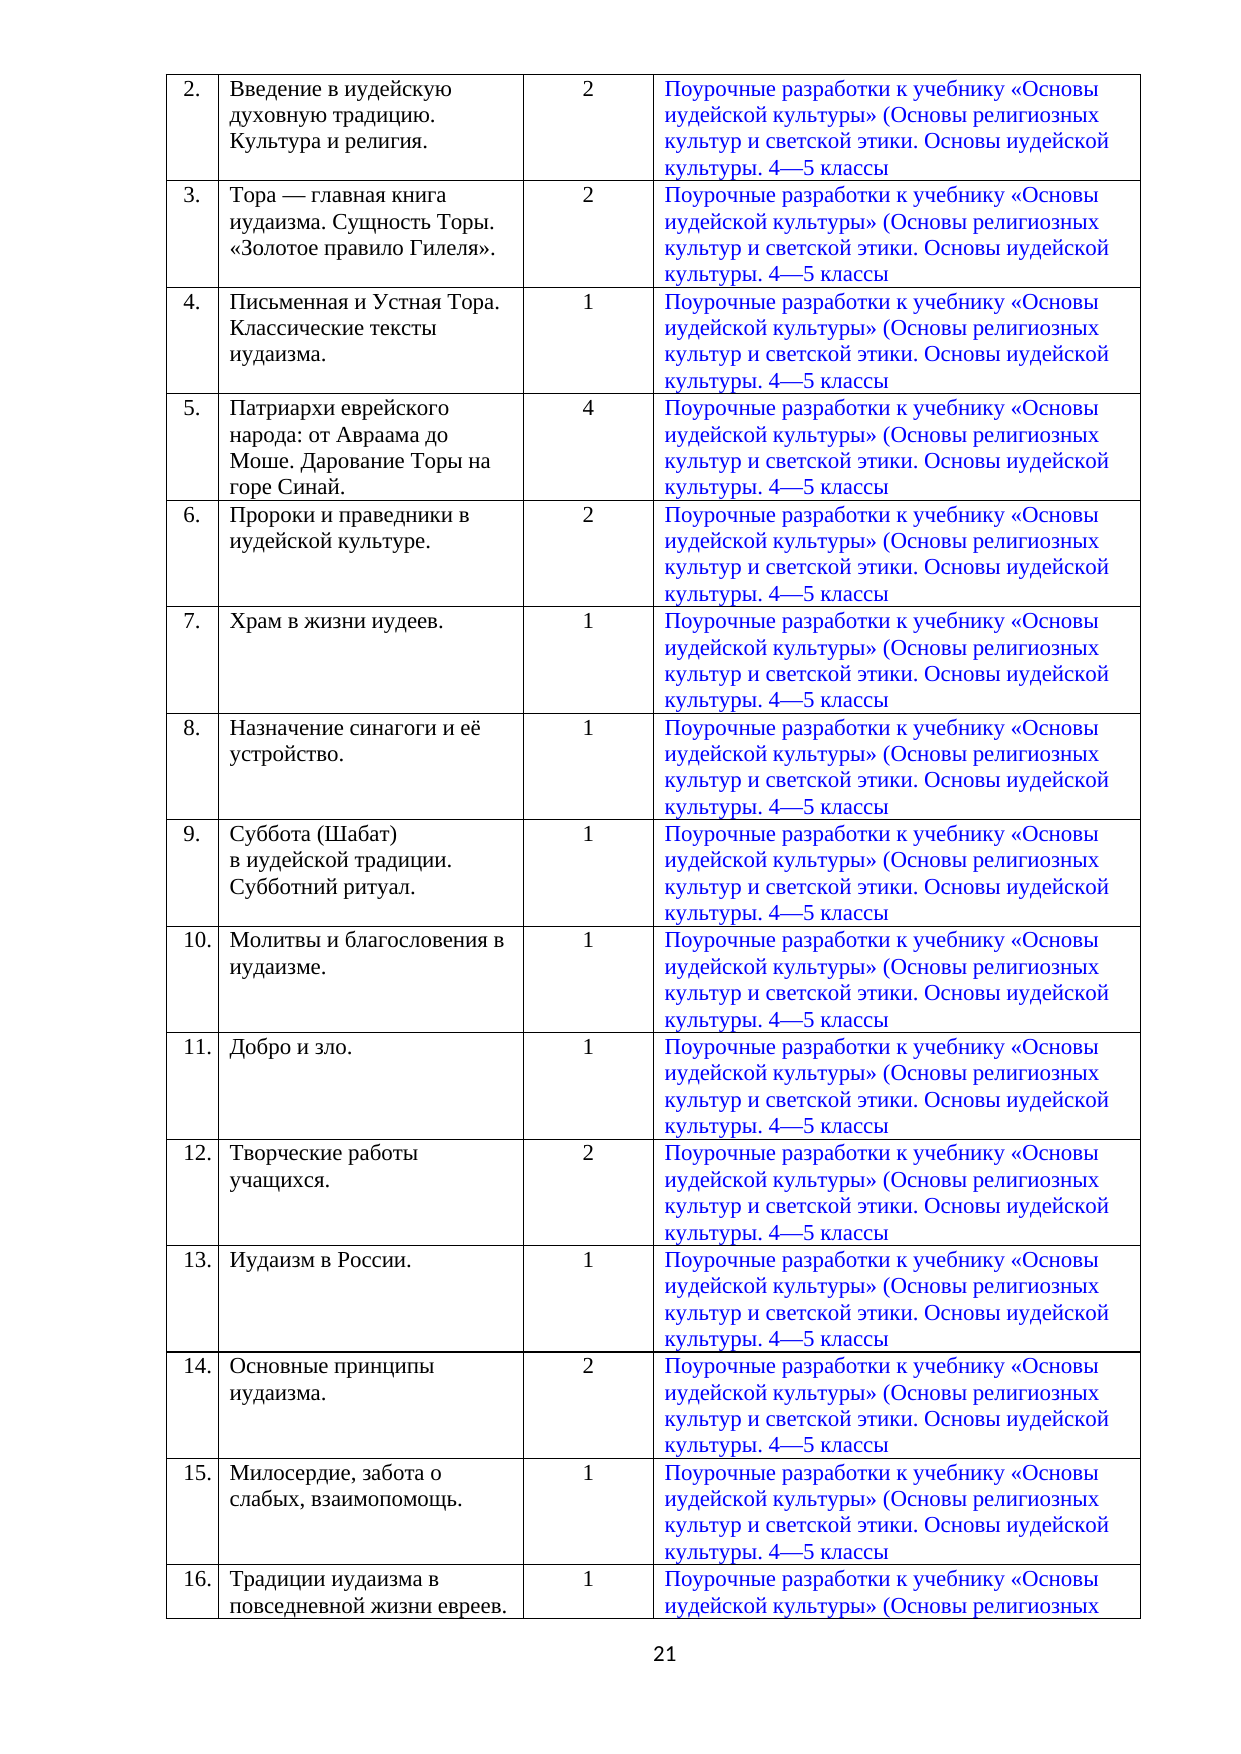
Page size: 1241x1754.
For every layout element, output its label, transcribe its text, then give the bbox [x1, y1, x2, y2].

table_cell 1 [524, 820, 653, 926]
table_cell 2 [524, 1140, 653, 1245]
table_cell Добро и зло. [219, 1033, 523, 1138]
table_cell [167, 927, 218, 1032]
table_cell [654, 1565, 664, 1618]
table_cell [167, 714, 218, 819]
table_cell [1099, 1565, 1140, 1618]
table_cell 1 [524, 1033, 653, 1138]
table_cell Поурочные разработки к учебнику «Основы иудейской культуры» (Основы религиозных культур и светской этики. Основы иудейской культуры. 4—5 классы [889, 1033, 1140, 1138]
table_cell Назначение синагоги и её устройство. [219, 714, 523, 819]
table_cell [167, 1565, 218, 1618]
table_cell Творческие работы учащихся. [219, 1140, 523, 1245]
table_cell [167, 1459, 218, 1564]
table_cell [219, 1565, 523, 1618]
table_cell Письменная и Устная Тора. Классические тексты иудаизма. [219, 288, 523, 393]
table_cell 1 [524, 1565, 653, 1618]
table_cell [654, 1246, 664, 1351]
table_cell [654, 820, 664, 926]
table_cell 1 [524, 714, 653, 819]
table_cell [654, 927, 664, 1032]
table_cell Поурочные разработки к учебнику «Основы иудейской культуры» (Основы религиозных культур и светской этики. Основы иудейской культуры. 4—5 классы [889, 75, 1140, 180]
table_cell Храм в жизни иудеев. [219, 607, 523, 713]
table_cell Патриархи еврейского народа: от Авраама до Моше. Дарование Торы на горе Синай. [219, 394, 523, 500]
table_cell Тора — главная книга иудаизма. Сущность Торы. «Золотое правило Гилеля». [219, 181, 523, 287]
table_cell Поурочные разработки к учебнику «Основы иудейской культуры» (Основы религиозных культур и светской этики. Основы иудейской культуры. 4—5 классы [889, 181, 1140, 287]
table_cell Поурочные разработки к учебнику «Основы иудейской культуры» (Основы религиозных культур и светской этики. Основы иудейской культуры. 4—5 классы [889, 714, 1140, 819]
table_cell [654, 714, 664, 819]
table_cell [167, 607, 218, 713]
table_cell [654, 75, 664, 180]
table_cell 1 [524, 1246, 653, 1351]
table_cell 1 [524, 288, 653, 393]
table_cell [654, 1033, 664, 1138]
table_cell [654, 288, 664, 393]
table_cell Молитвы и благословения в иудаизме. [219, 927, 523, 1032]
table_cell [167, 501, 218, 606]
table_cell [167, 181, 218, 287]
table_cell 2 [524, 181, 653, 287]
table_cell 2 [524, 75, 653, 180]
table_cell Суббота (Шабат) в иудейской традиции. Субботний ритуал. [219, 820, 523, 926]
table_cell 2 [524, 1353, 653, 1458]
table_cell [167, 394, 218, 500]
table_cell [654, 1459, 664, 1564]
table_cell Поурочные разработки к учебнику «Основы иудейской культуры» (Основы религиозных культур и светской этики. Основы иудейской культуры. 4—5 классы [654, 501, 1140, 606]
table_cell 4 [524, 394, 653, 500]
table_cell 2 [524, 501, 653, 606]
table_cell [167, 1353, 218, 1458]
table_cell Поурочные разработки к учебнику «Основы иудейской культуры» (Основы религиозных культур и светской этики. Основы иудейской культуры. 4—5 классы [654, 607, 1140, 713]
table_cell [889, 1459, 1140, 1564]
table_cell [167, 1140, 218, 1245]
table_cell [167, 1033, 218, 1138]
table_cell Пророки и праведники в иудейской культуре. [219, 501, 523, 606]
table_cell [167, 288, 218, 393]
table_cell Поурочные разработки к учебнику «Основы иудейской культуры» (Основы религиозных культур и светской этики. Основы иудейской культуры. 4—5 классы [889, 927, 1140, 1032]
table_cell 1 [524, 927, 653, 1032]
table_cell Милосердие, забота о слабых, взаимопомощь. [219, 1459, 523, 1564]
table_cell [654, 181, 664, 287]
table_cell Поурочные разработки к учебнику «Основы иудейской культуры» (Основы религиозных культур и светской этики. Основы иудейской культуры. 4—5 классы [889, 1246, 1140, 1351]
table_cell Иудаизм в России. [219, 1246, 523, 1351]
table_cell Поурочные разработки к учебнику «Основы иудейской культуры» (Основы религиозных культур и светской этики. Основы иудейской культуры. 4—5 классы [889, 820, 1140, 926]
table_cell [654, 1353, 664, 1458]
table_cell Поурочные разработки к учебнику «Основы иудейской культуры» (Основы религиозных культур и светской этики. Основы иудейской культуры. 4—5 классы [889, 288, 1140, 393]
table_cell [167, 820, 218, 926]
table_cell Поурочные разработки к учебнику «Основы иудейской культуры» (Основы религиозных культур и светской этики. Основы иудейской культуры. 4—5 классы [654, 1140, 1140, 1245]
table_cell 1 [524, 607, 653, 713]
table_cell 1 [524, 1459, 653, 1564]
table_cell [167, 1246, 218, 1351]
table_cell Основные принципы иудаизма. [219, 1353, 523, 1458]
table_cell Поурочные разработки к учебнику «Основы иудейской культуры» (Основы религиозных культур и светской этики. Основы иудейской культуры. 4—5 классы [889, 394, 1140, 500]
table_cell Введение в иудейскую духовную традицию. Культура и религия. [219, 75, 523, 180]
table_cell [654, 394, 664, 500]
table_cell [167, 75, 218, 180]
table_cell Поурочные разработки к учебнику «Основы иудейской культуры» (Основы религиозных культур и светской этики. Основы иудейской культуры. 4—5 классы [889, 1353, 1140, 1458]
